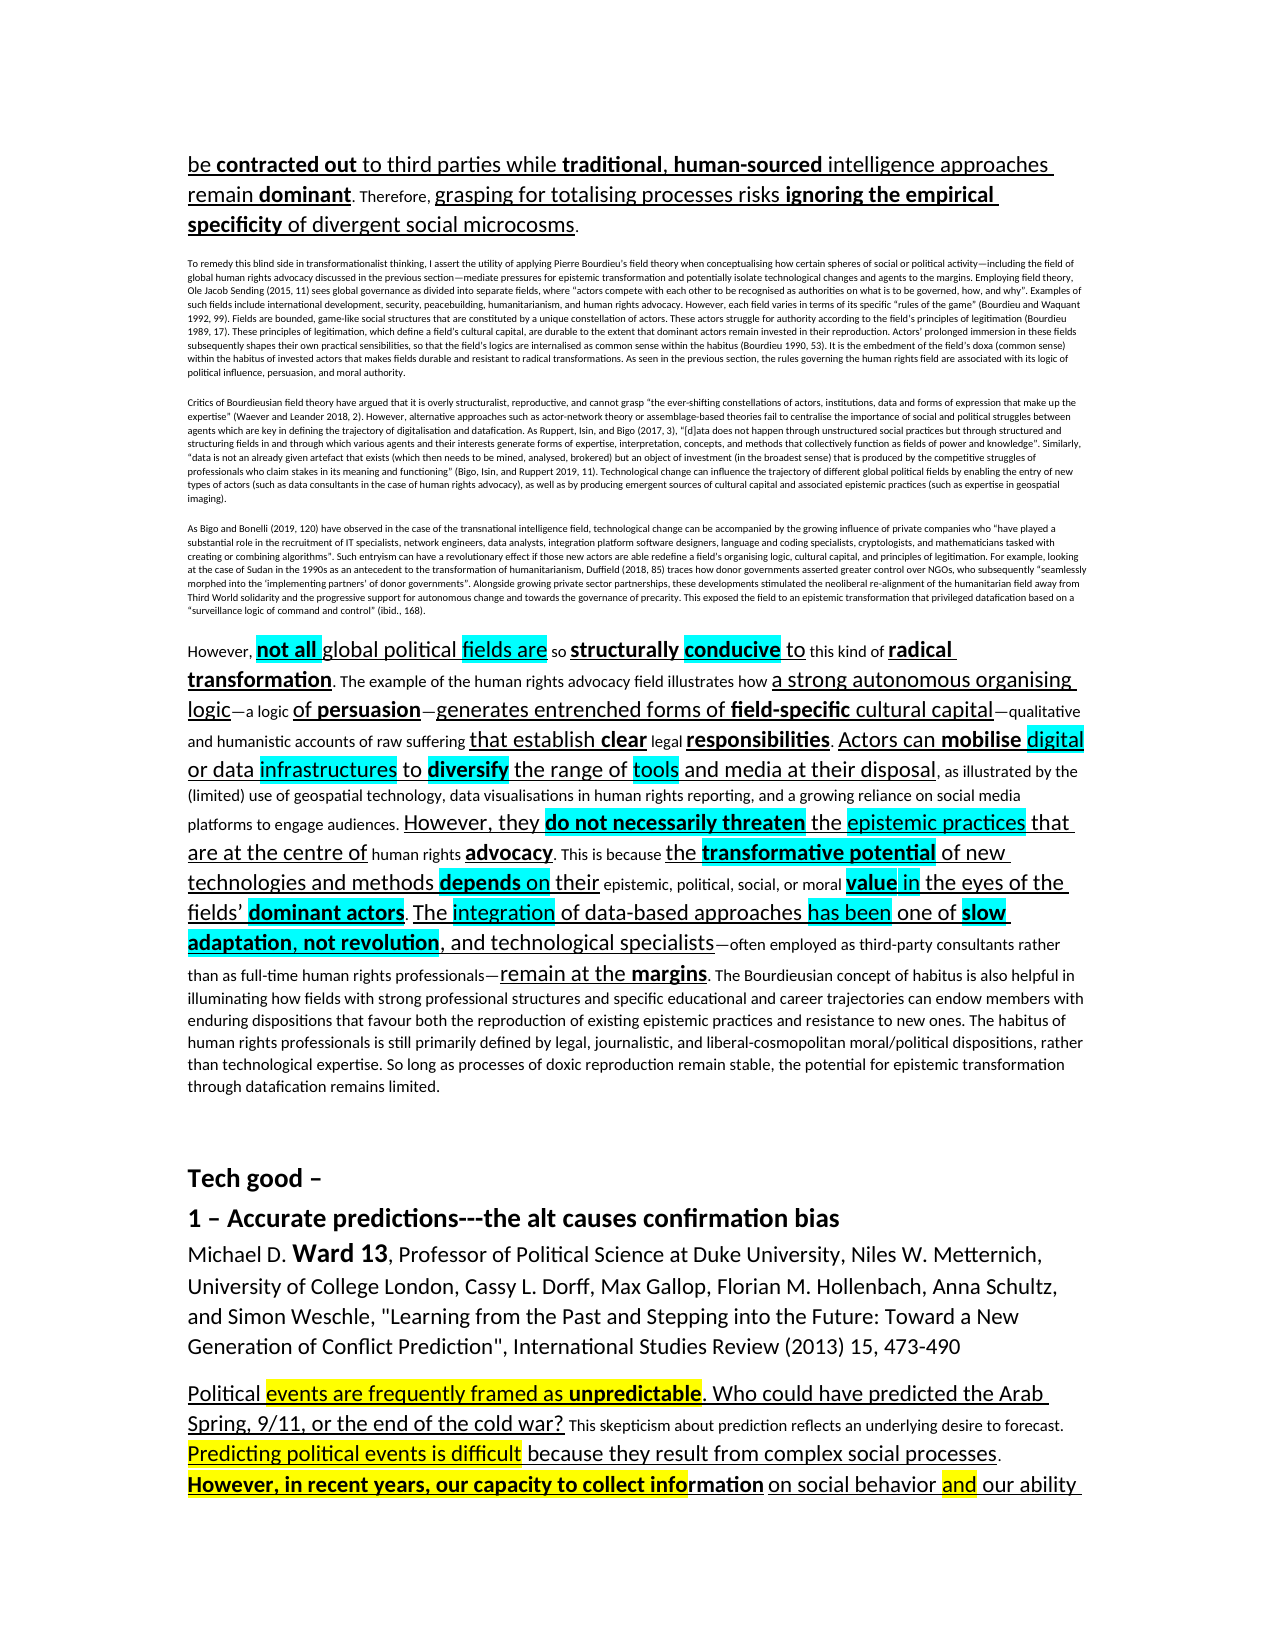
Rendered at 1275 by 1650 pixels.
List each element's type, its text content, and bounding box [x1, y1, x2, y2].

text To remedy this blind side in transformationalist thinking, I assert the utility of applying Pierre Bourdieu’s field theory when conceptualising how certain spheres of social or political activity—including the field of global human rights advocacy discussed in the previous section—mediate pressures for epistemic transformation and potentially isolate technological changes and agents to the margins. Employing field theory, Ole Jacob Sending (2015, 11) sees global governance as divided into separate fields, where “actors compete with each other to be recognised as authorities on what is to be governed, how, and why”. Examples of such fields include international development, security, peacebuilding, humanitarianism, and human rights advocacy. However, each field varies in terms of its specific “rules of the game” (Bourdieu and Waquant 1992, 99). Fields are bounded, game-like social structures that are constituted by a unique constellation of actors. These actors struggle for authority according to the field’s principles of legitimation (Bourdieu 1989, 17). These principles of legitimation, which define a field’s cultural capital, are durable to the extent that dominant actors remain invested in their reproduction. Actors’ prolonged immersion in these fields subsequently shapes their own practical sensibilities, so that the field’s logics are internalised as common sense within the habitus (Bourdieu 1990, 53). It is the embedment of the field’s doxa (common sense) within the habitus of invested actors that makes fields durable and resistant to radical transformations. As seen in the previous section, the rules governing the human rights field are associated with its logic of political influence, persuasion, and moral authority. [187, 257, 1087, 379]
text Michael D. Ward 13, Professor of Political Science at Duke University, Niles W. Metternich, University of College London, Cassy L. Dorff, Max Gallop, Florian M. Hollenbach, Anna Schultz, and Simon Weschle, "Learning from the Past and Stepping into the Future: Toward a New Generation of Conflict Prediction", International Studies Review (2013) 15, 473-490 [187, 1237, 1087, 1360]
text Critics of Bourdieusian field theory have argued that it is overly structuralist, reproductive, and cannot grasp “the ever-shifting constellations of actors, institutions, data and forms of expression that make up the expertise” (Waever and Leander 2018, 2). However, alternative approaches such as actor-network theory or assemblage-based theories fail to centralise the importance of social and political struggles between agents which are key in defining the trajectory of digitalisation and datafication. As Ruppert, Isin, and Bigo (2017, 3), “[d]ata does not happen through unstructured social practices but through structured and structuring fields in and through which various agents and their interests generate forms of expertise, interpretation, concepts, and methods that collectively function as fields of power and knowledge”. Similarly, “data is not an already given artefact that exists (which then needs to be mined, analysed, brokered) but an object of investment (in the broadest sense) that is produced by the competitive struggles of professionals who claim stakes in its meaning and functioning” (Bigo, Isin, and Ruppert 2019, 11). Technological change can influence the trajectory of different global political fields by enabling the entry of new types of actors (such as data consultants in the case of human rights advocacy), as well as by producing emergent sources of cultural capital and associated epistemic practices (such as expertise in geospatial imaging). [187, 397, 1087, 505]
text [187, 150, 1087, 238]
text However, not all global political fields are so structurally conducive to this kind of radical transformation. The example of the human rights advocacy field illustrates how a strong autonomous organising logic—a logic of persuasion—generates entrenched forms of field-specific cultural capital—qualitative and humanistic accounts of raw suffering that establish clear legal responsibilities. Actors can mobilise digital or data infrastructures to diversify the range of tools and media at their disposal, as illustrated by the (limited) use of geospatial technology, data visualisations in human rights reporting, and a growing reliance on social media platforms to engage audiences. However, they do not necessarily threaten the epistemic practices that are at the centre of human rights advocacy. This is because the transformative potential of new technologies and methods depends on their epistemic, political, social, or moral value in the eyes of the fields’ dominant actors. The integration of data-based approaches has been one of slow adaptation, not revolution, and technological specialists—often employed as third-party consultants rather than as full-time human rights professionals—remain at the margins. The Bourdieusian concept of habitus is also helpful in illuminating how fields with strong professional structures and specific educational and career trajectories can endow members with enduring dispositions that favour both the reproduction of existing epistemic practices and resistance to new ones. The habitus of human rights professionals is still primarily defined by legal, journalistic, and liberal-cosmopolitan moral/political dispositions, rather than technological expertise. So long as processes of doxic reproduction remain stable, the potential for epistemic transformation through datafication remains limited. [187, 635, 1087, 1096]
subtitle 1 – Accurate predictions---the alt causes confirmation bias [187, 1201, 1087, 1234]
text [187, 1379, 1087, 1498]
text As Bigo and Bonelli (2019, 120) have observed in the case of the transnational intelligence field, technological change can be accompanied by the growing influence of private companies who “have played a substantial role in the recruitment of IT specialists, network engineers, data analysts, integration platform software designers, language and coding specialists, cryptologists, and mathematicians tasked with creating or combining algorithms”. Such entryism can have a revolutionary effect if those new actors are able redefine a field’s organising logic, cultural capital, and principles of legitimation. For example, looking at the case of Sudan in the 1990s as an antecedent to the transformation of humanitarianism, Duffield (2018, 85) traces how donor governments asserted greater control over NGOs, who subsequently “seamlessly morphed into the ‘implementing partners’ of donor governments”. Alongside growing private sector partnerships, these developments stimulated the neoliberal re-alignment of the humanitarian field away from Third World solidarity and the progressive support for autonomous change and towards the governance of precarity. This exposed the field to an epistemic transformation that privileged datafication based on a “surveillance logic of command and control” (ibid., 168). [187, 523, 1087, 617]
subtitle Tech good – [187, 1161, 1087, 1194]
